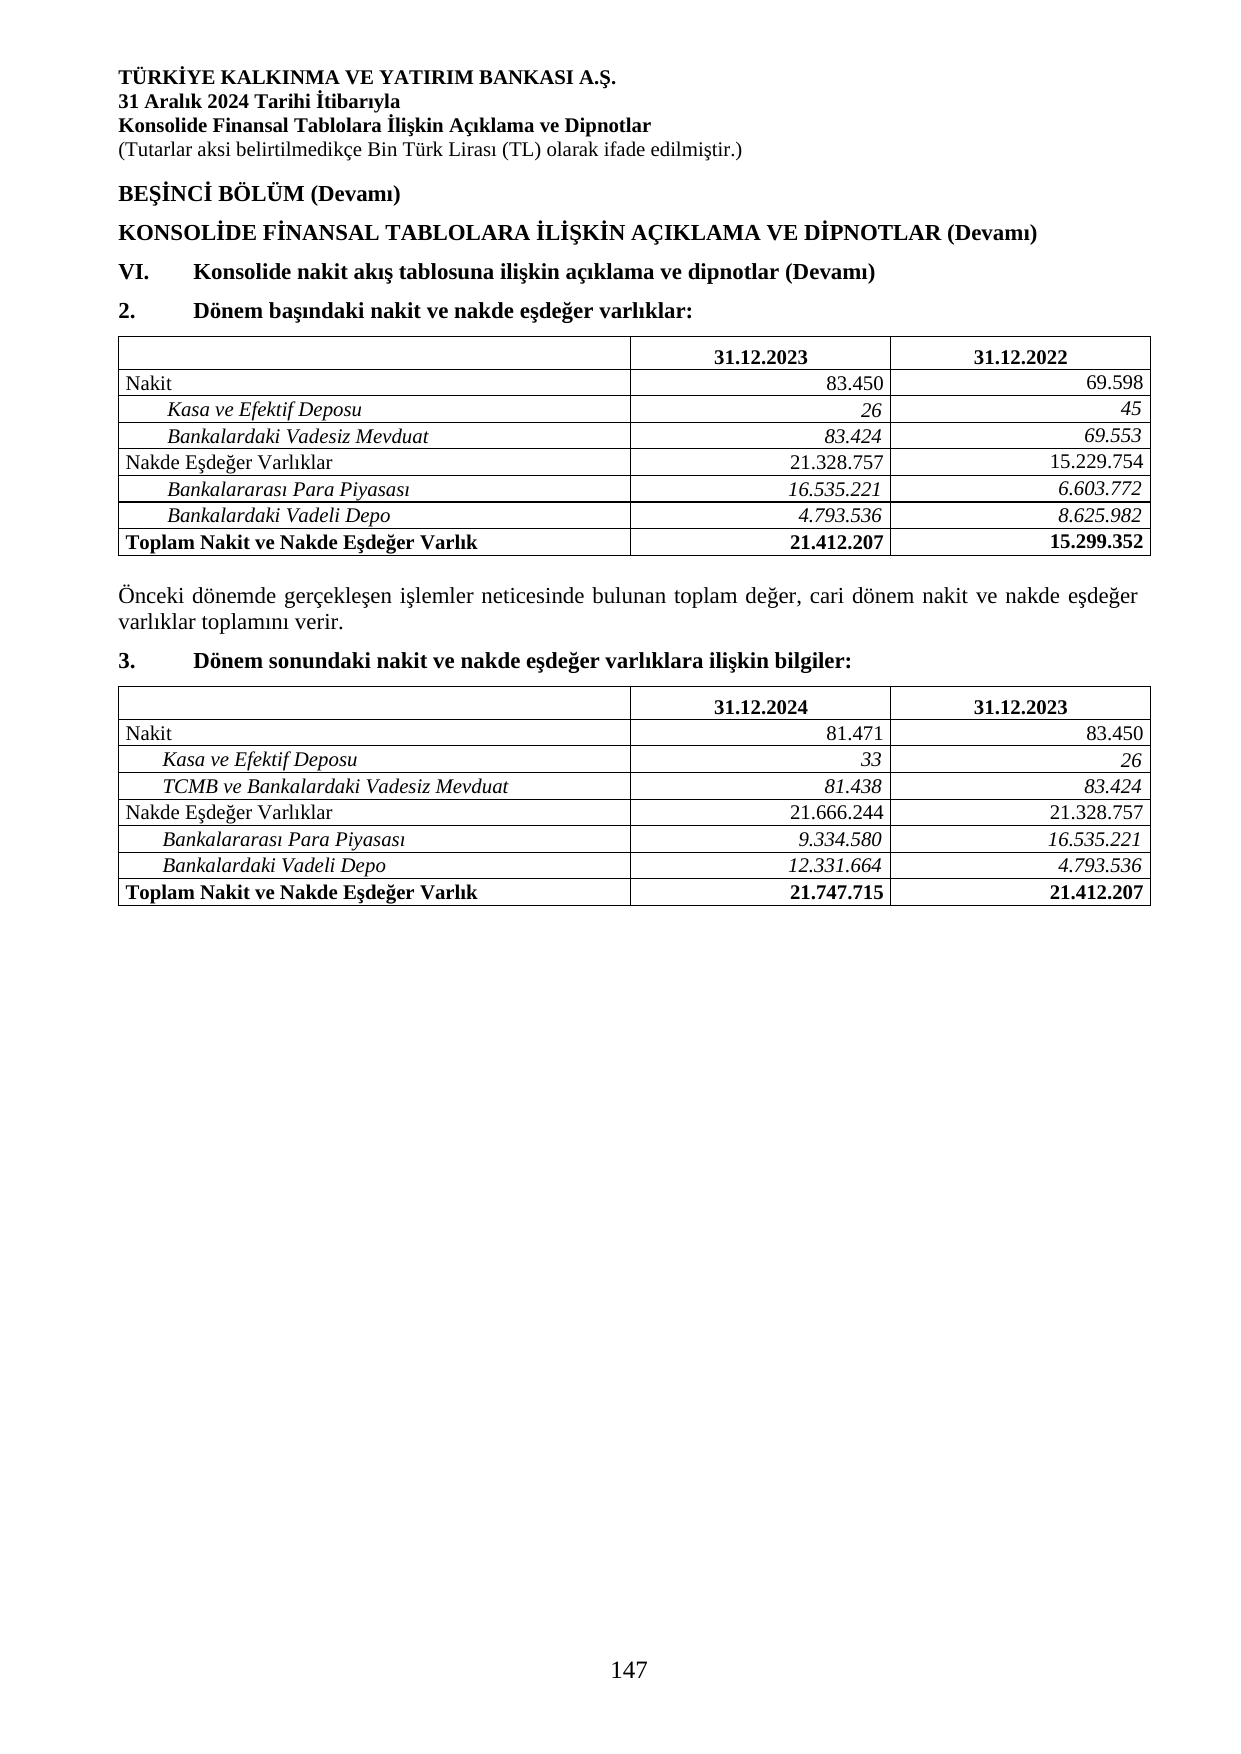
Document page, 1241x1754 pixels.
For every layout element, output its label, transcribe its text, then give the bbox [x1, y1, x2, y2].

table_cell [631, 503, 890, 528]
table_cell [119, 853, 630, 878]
text Önceki dönemde gerçekleşen işlemler neticesinde bulunan toplam değer, cari dönem nakit ve nakde eşdeğer varlıklar toplamını verir. [118, 582, 1140, 635]
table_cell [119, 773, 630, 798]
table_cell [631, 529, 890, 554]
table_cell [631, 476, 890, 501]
text VI. Konsolide nakit akış tablosuna ilişkin açıklama ve dipnotlar (Devamı) [118, 258, 1140, 284]
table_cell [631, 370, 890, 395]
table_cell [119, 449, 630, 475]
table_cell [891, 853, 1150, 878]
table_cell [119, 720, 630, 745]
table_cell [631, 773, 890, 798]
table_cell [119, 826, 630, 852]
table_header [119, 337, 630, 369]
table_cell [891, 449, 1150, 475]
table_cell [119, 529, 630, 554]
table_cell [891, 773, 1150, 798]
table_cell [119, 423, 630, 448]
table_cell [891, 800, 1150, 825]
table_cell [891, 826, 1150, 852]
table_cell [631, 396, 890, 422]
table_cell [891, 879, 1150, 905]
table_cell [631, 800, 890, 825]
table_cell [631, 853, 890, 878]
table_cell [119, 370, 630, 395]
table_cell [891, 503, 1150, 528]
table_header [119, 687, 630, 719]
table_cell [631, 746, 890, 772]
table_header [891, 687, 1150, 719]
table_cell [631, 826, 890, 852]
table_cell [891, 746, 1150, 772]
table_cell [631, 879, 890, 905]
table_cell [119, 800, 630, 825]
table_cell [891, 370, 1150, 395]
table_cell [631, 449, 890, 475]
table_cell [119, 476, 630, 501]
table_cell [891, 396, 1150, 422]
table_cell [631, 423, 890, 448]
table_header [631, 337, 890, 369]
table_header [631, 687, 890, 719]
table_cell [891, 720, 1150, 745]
text 3. Dönem sonundaki nakit ve nakde eşdeğer varlıklara ilişkin bilgiler: [118, 647, 1140, 673]
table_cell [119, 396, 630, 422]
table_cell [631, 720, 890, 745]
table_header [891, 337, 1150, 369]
text 2. Dönem başındaki nakit ve nakde eşdeğer varlıklar: [118, 297, 1140, 323]
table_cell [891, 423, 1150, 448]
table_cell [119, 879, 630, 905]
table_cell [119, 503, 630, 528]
list KONSOLİDE FİNANSAL TABLOLARA İLİŞKİN AÇIKLAMA VE DİPNOTLAR (Devamı) [118, 219, 1140, 246]
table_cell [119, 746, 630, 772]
list BEŞİNCİ BÖLÜM (Devamı) [118, 180, 1140, 207]
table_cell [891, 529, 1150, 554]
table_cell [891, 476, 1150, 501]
